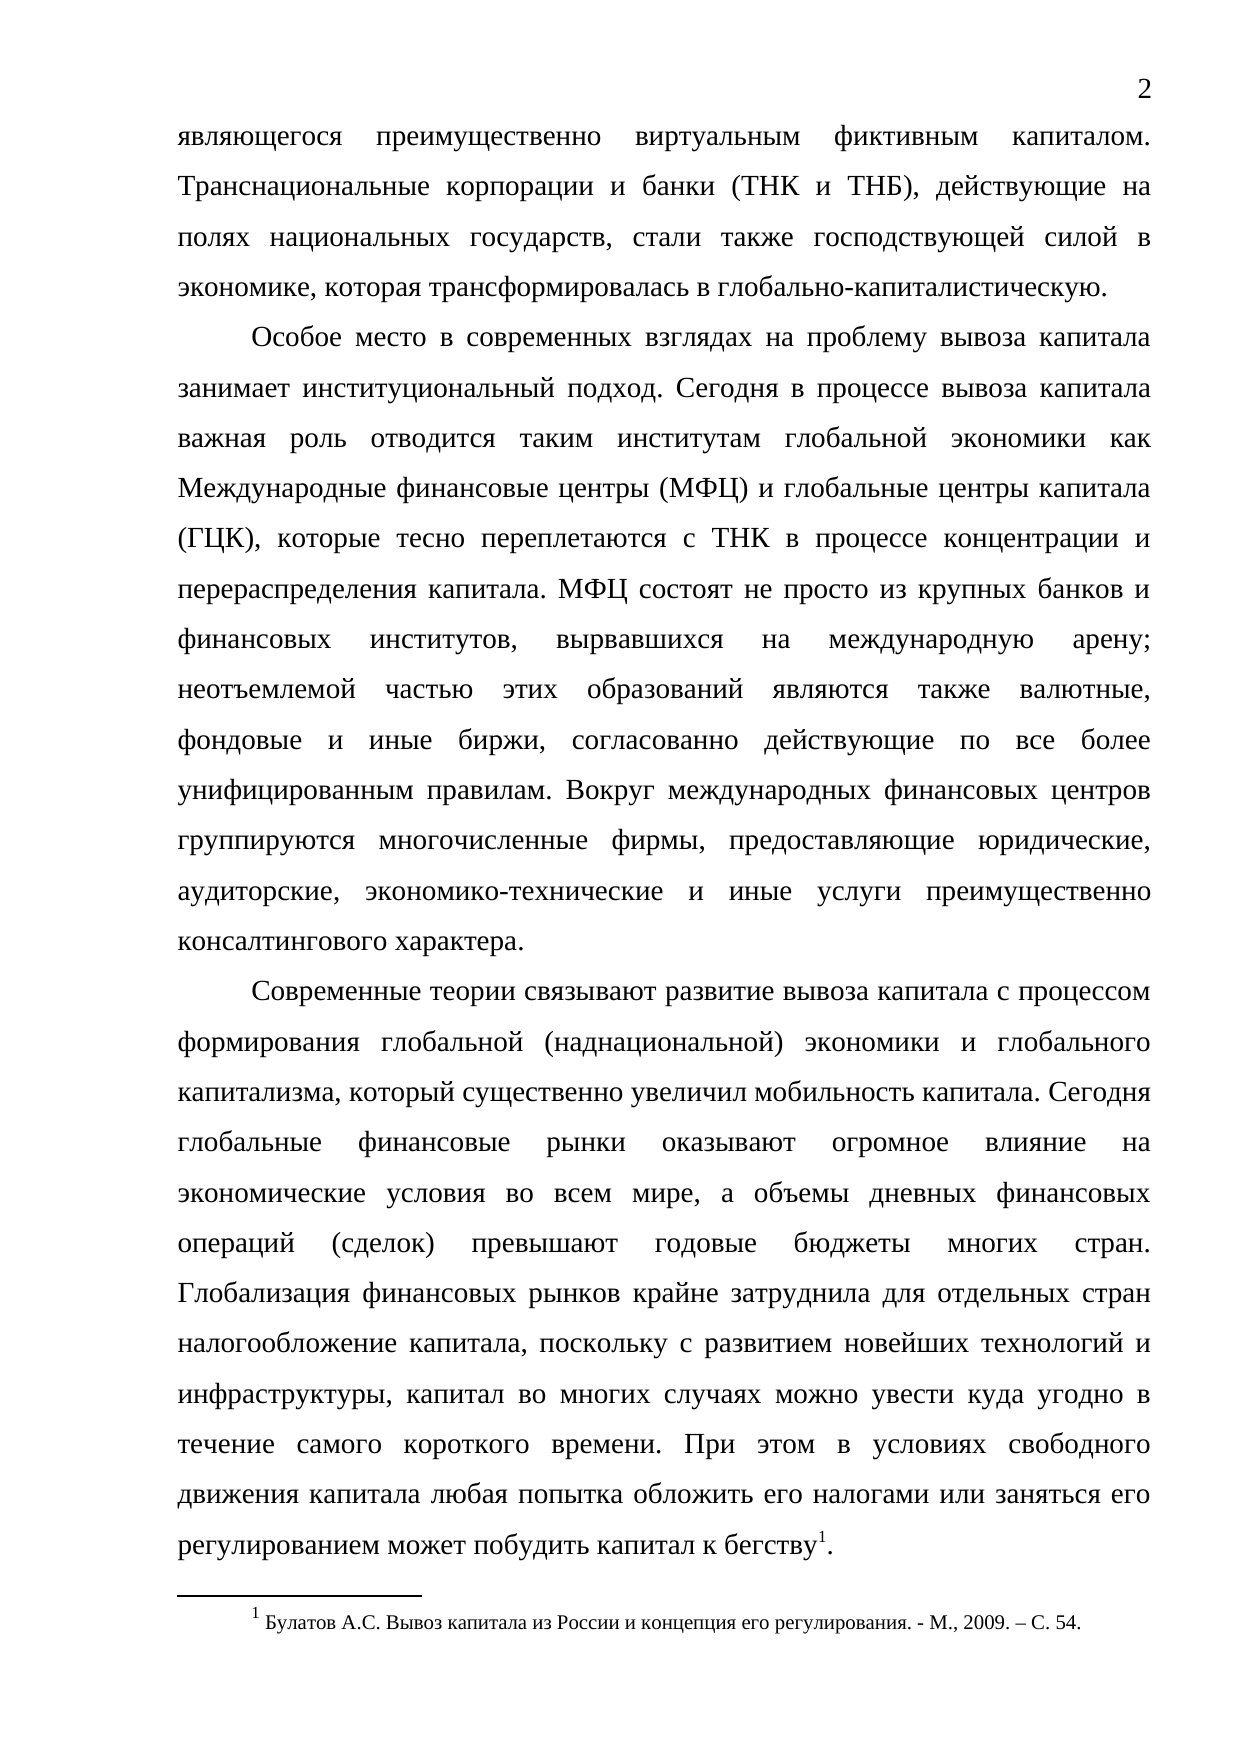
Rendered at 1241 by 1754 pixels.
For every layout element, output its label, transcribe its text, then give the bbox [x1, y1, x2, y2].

text Современные теории связывают развитие вывоза капитала с процессом формирования глобальной (наднациональной) экономики и глобального капитализма, который существенно увеличил мобильность капитала. Сегодня глобальные финансовые рынки оказывают огромное влияние на экономические условия во всем мире, а объемы дневных финансовых операций (сделок) превышают годовые бюджеты многих стран. Глобализация финансовых рынков крайне затруднила для отдельных стран налогообложение капитала, поскольку с развитием новейших технологий и инфраструктуры, капитал во многих случаях можно увести куда угодно в течение самого короткого времени. При этом в условиях свободного движения капитала любая попытка обложить его налогами или заняться его регулированием может побудить капитал к бегству. [177, 973, 1152, 1560]
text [177, 118, 1152, 303]
text Особое место в современных взглядах на проблему вывоза капитала занимает институциональный подход. Сегодня в процессе вывоза капитала важная роль отводится таким институтам глобальной экономики как Международные финансовые центры (МФЦ) и глобальные центры капитала (ГЦК), которые тесно переплетаются с ТНК в процессе концентрации и перераспределения капитала. МФЦ состоят не просто из крупных банков и финансовых институтов, вырвавшихся на международную арену; неотъемлемой частью этих образований являются также валютные, фондовые и иные биржи, согласованно действующие по все более унифицированным правилам. Вокруг международных финансовых центров группируются многочисленные фирмы, предоставляющие юридические, аудиторские, экономико-технические и иные услуги преимущественно консалтингового характера. [177, 319, 1152, 957]
